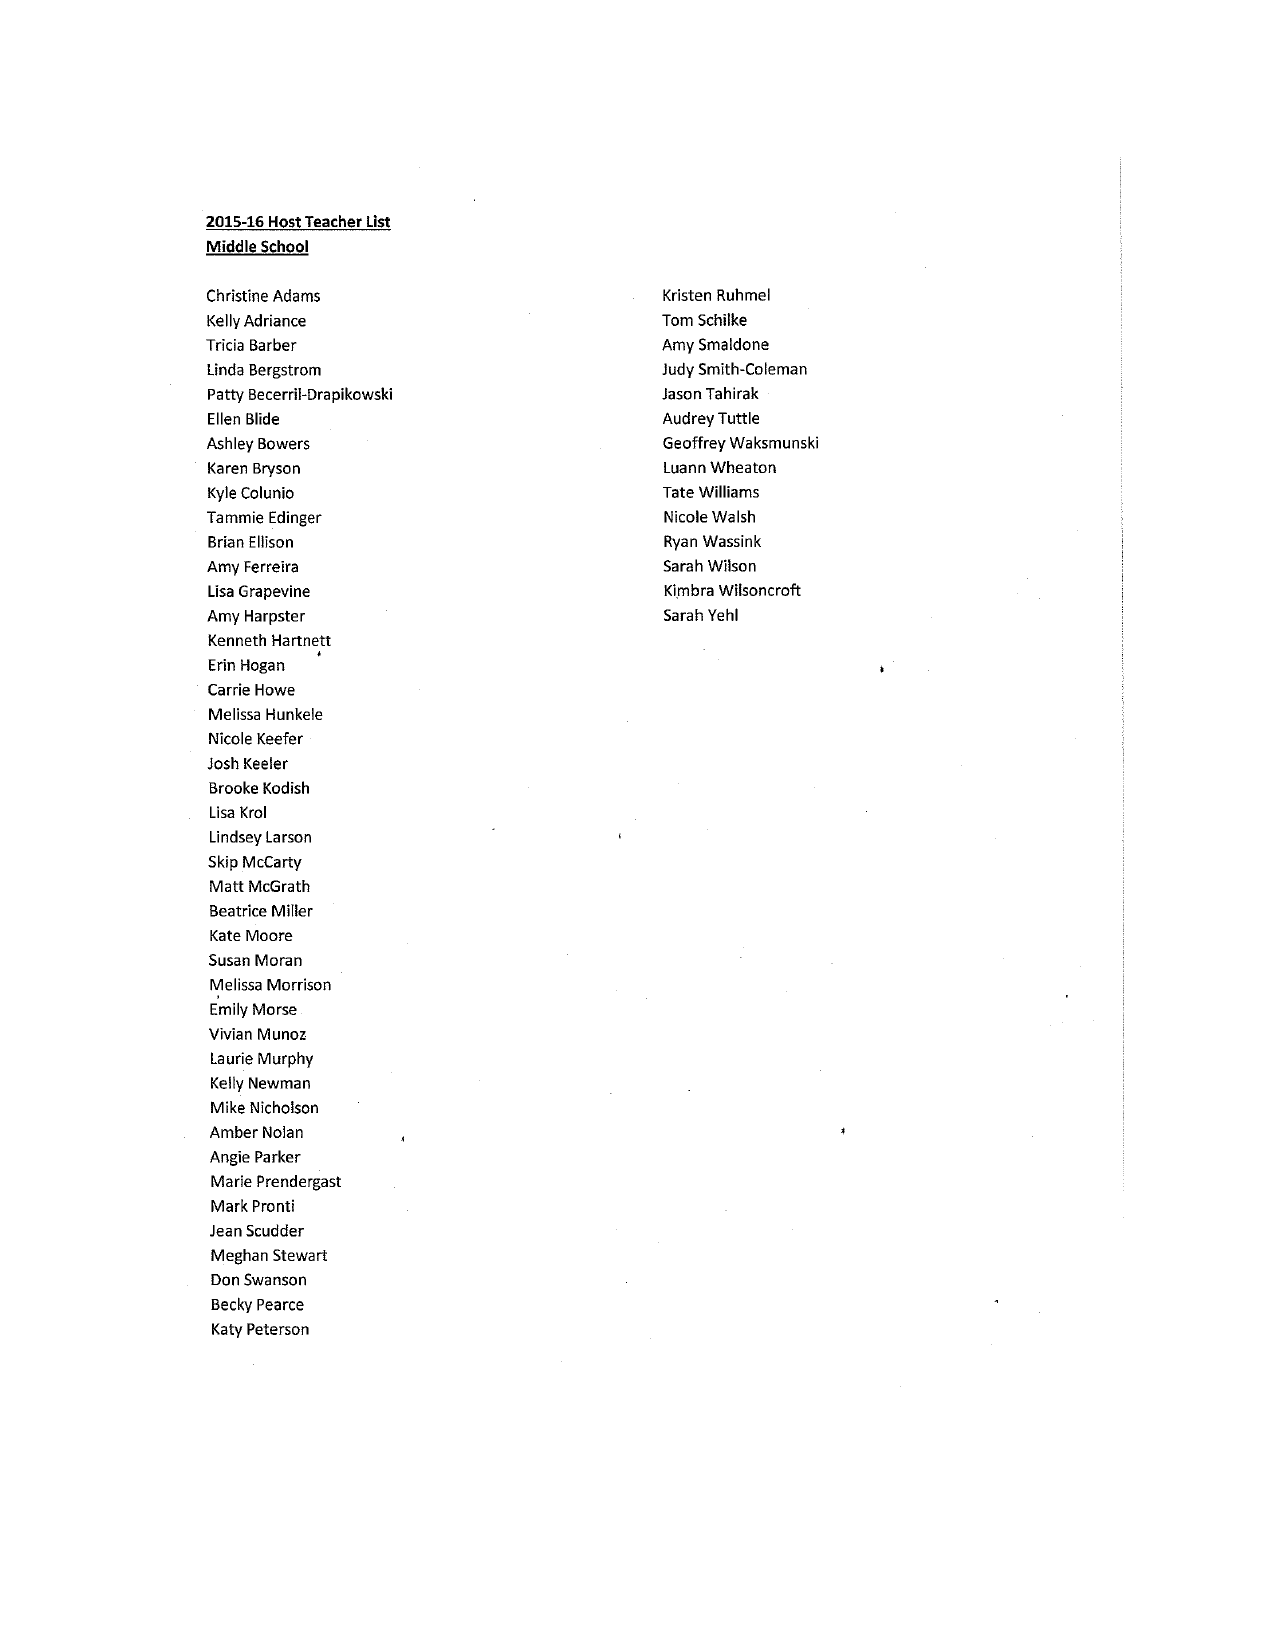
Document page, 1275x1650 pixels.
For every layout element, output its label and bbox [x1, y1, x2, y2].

picture [150, 150, 1125, 1408]
